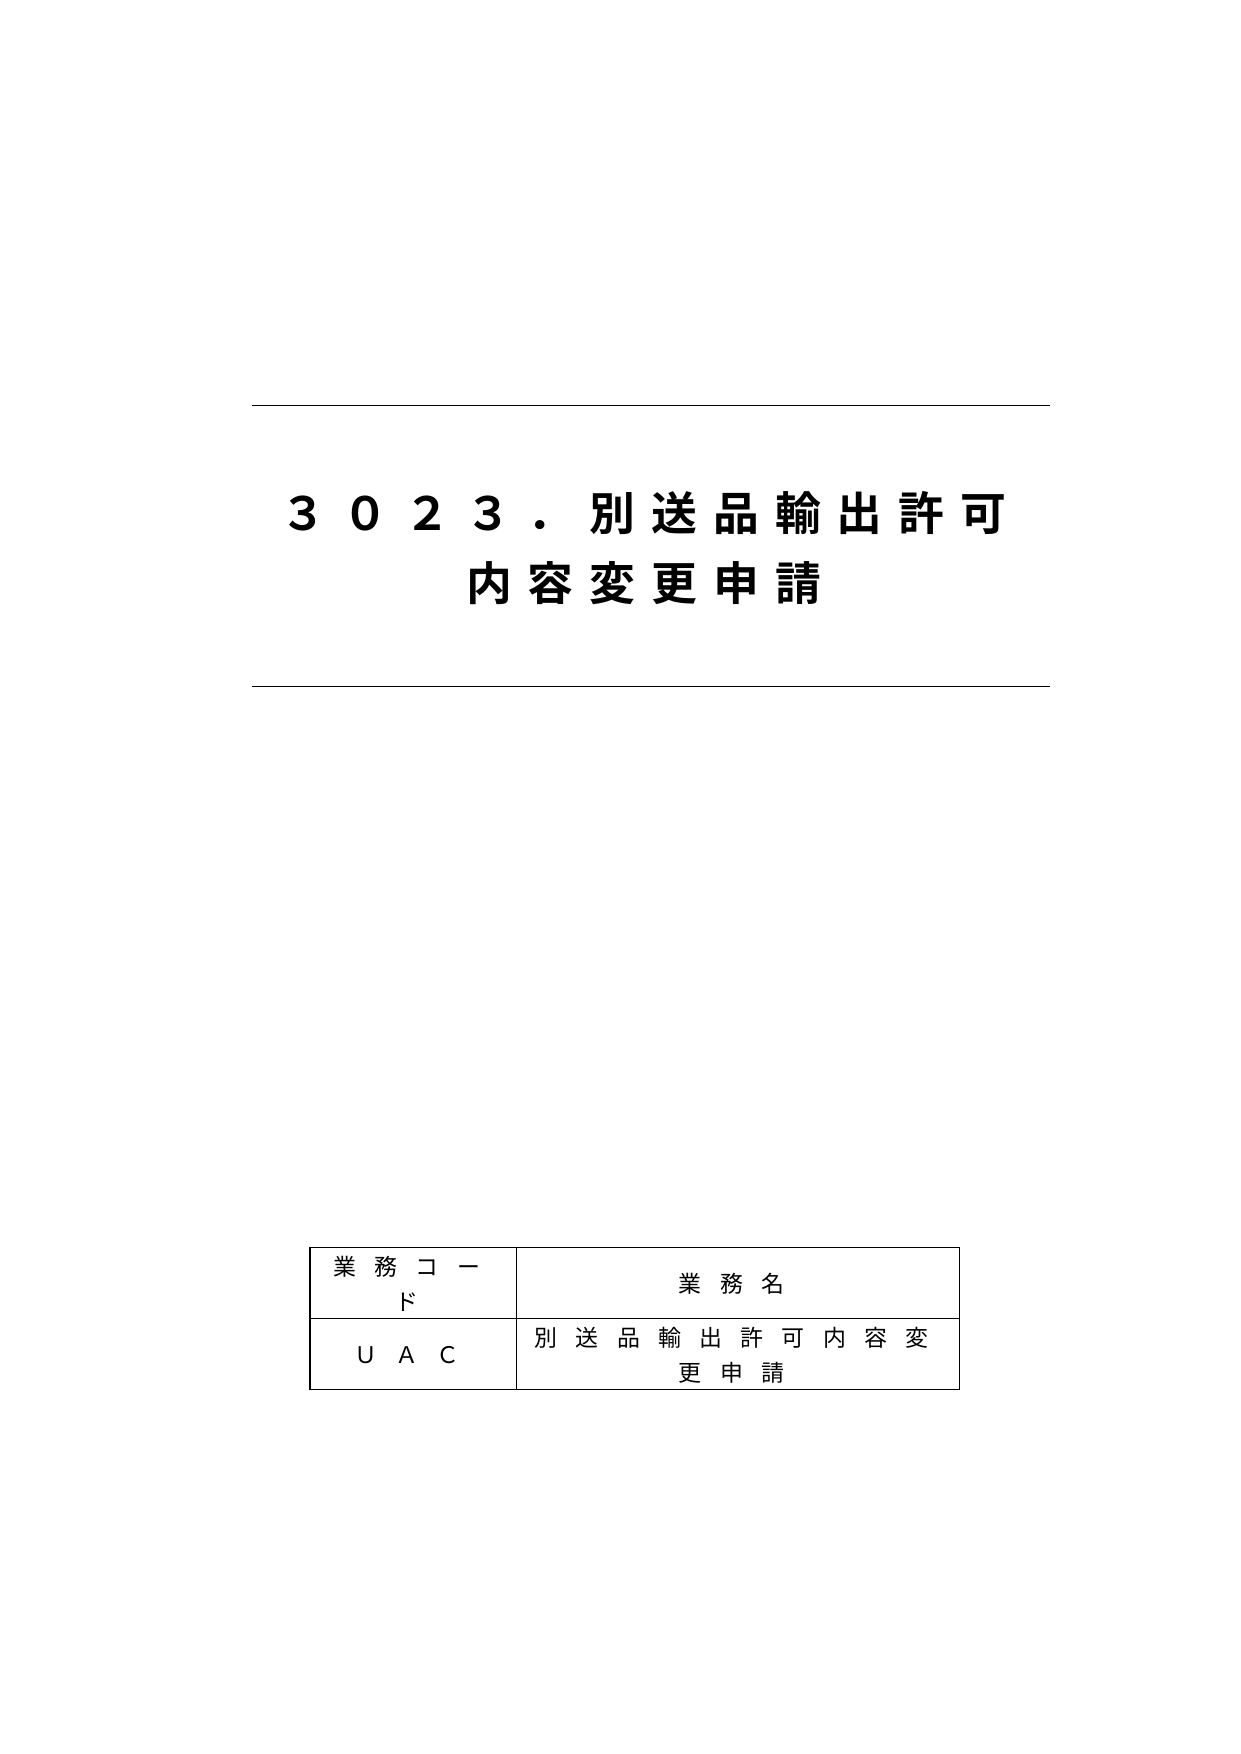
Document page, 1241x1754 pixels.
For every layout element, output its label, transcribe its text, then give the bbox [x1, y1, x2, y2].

table_header 業務名 [517, 1248, 959, 1318]
table_header ３０２３．別送品輸出許可内容変更申請 [252, 406, 1049, 686]
table_cell ＵＡＣ [311, 1319, 516, 1389]
table_cell 別送品輸出許可内容変更申請 [517, 1319, 959, 1389]
table_header 業務コード [311, 1248, 516, 1318]
